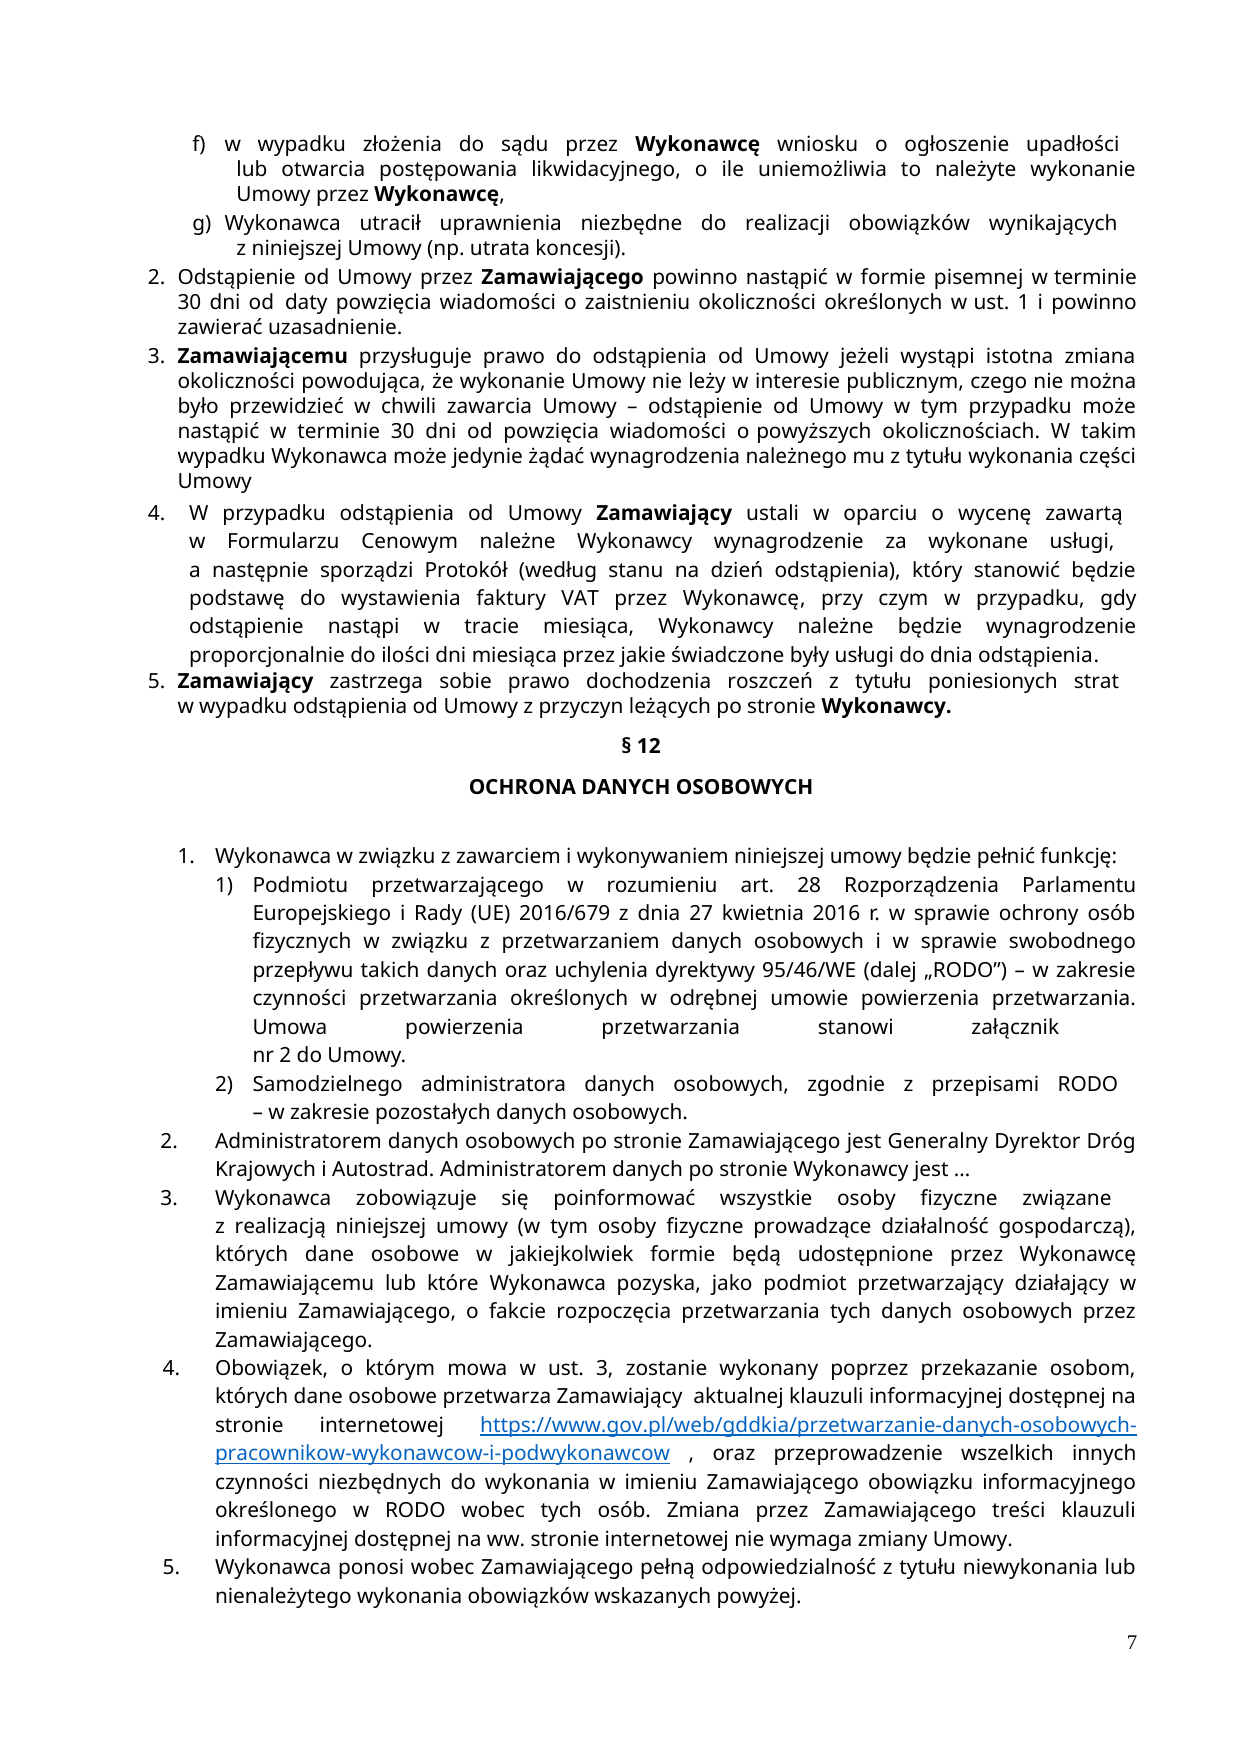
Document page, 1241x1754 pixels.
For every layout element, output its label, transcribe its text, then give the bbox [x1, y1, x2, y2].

list Wykonawca ponosi wobec Zamawiającego pełną odpowiedzialność z tytułu niewykonania lub nienależytego wykonania obowiązków wskazanych powyżej. [162, 1552, 1137, 1609]
list Wykonawca zobowiązuje się poinformować wszystkie osoby fizyczne związane z realizacją niniejszej umowy (w tym osoby fizyczne prowadzące działalność gospodarczą), których dane osobowe w jakiejkolwiek formie będą udostępnione przez Wykonawcę Zamawiającemu lub które Wykonawca pozyska, jako podmiot przetwarzający działający w imieniu Zamawiającego, o fakcie rozpoczęcia przetwarzania tych danych osobowych przez Zamawiającego. [160, 1183, 1137, 1353]
list Administratorem danych osobowych po stronie Zamawiającego jest Generalny Dyrektor Dróg Krajowych i Autostrad. Administratorem danych po stronie Wykonawcy jest … [160, 1126, 1137, 1183]
list Wykonawca w związku z zawarciem i wykonywaniem niniejszej umowy będzie pełnić funkcję: [177, 841, 1137, 870]
list W przypadku odstąpienia od Umowy Zamawiający ustali w oparciu o wycenę zawartą w Formularzu Cenowym należne Wykonawcy wynagrodzenie za wykonane usługi, a następnie sporządzi Protokół (według stanu na dzień odstąpienia), który stanowić będzie podstawę do wystawienia faktury VAT przez Wykonawcę, przy czym w przypadku, gdy odstąpienie nastąpi w tracie miesiąca, Wykonawcy należne będzie wynagrodzenie proporcjonalnie do ilości dni miesiąca przez jakie świadczone były usługi do dnia odstąpienia. [148, 498, 1137, 668]
list Zamawiającemu przysługuje prawo do odstąpienia od Umowy jeżeli wystąpi istotna zmiana okoliczności powodująca, że wykonanie Umowy nie leży w interesie publicznym, czego nie można było przewidzieć w chwili zawarcia Umowy – odstąpienie od Umowy w tym przypadku może nastąpić w terminie 30 dni od powzięcia wiadomości o powyższych okolicznościach. W takim wypadku Wykonawca może jedynie żądać wynagrodzenia należnego mu z tytułu wykonania części Umowy [148, 344, 1137, 494]
list Odstąpienie od Umowy przez Zamawiającego powinno nastąpić w formie pisemnej w terminie 30 dni od daty powzięcia wiadomości o zaistnieniu okoliczności określonych w ust. 1 i powinno zawierać uzasadnienie. [148, 264, 1137, 339]
list Podmiotu przetwarzającego w rozumieniu art. 28 Rozporządzenia Parlamentu Europejskiego i Rady (UE) 2016/679 z dnia 27 kwietnia 2016 r. w sprawie ochrony osób fizycznych w związku z przetwarzaniem danych osobowych i w sprawie swobodnego przepływu takich danych oraz uchylenia dyrektywy 95/46/WE (dalej „RODO”) – w zakresie czynności przetwarzania określonych w odrębnej umowie powierzenia przetwarzania. Umowa powierzenia przetwarzania stanowi załącznik nr 2 do Umowy. [215, 870, 1137, 1069]
text § 12 [148, 731, 1134, 759]
list w wypadku złożenia do sądu przez Wykonawcę wniosku o ogłoszenie upadłości lub otwarcia postępowania likwidacyjnego, o ile uniemożliwia to należyte wykonanie Umowy przez Wykonawcę, [192, 131, 1137, 206]
list Samodzielnego administratora danych osobowych, zgodnie z przepisami RODO – w zakresie pozostałych danych osobowych. [215, 1069, 1137, 1126]
list Zamawiający zastrzega sobie prawo dochodzenia roszczeń z tytułu poniesionych strat w wypadku odstąpienia od Umowy z przyczyn leżących po stronie Wykonawcy. [148, 668, 1137, 718]
text OCHRONA DANYCH OSOBOWYCH [148, 772, 1134, 800]
list Wykonawca utracił uprawnienia niezbędne do realizacji obowiązków wynikających z niniejszej Umowy (np. utrata koncesji). [192, 210, 1137, 260]
list Obowiązek, o którym mowa w ust. 3, zostanie wykonany poprzez przekazanie osobom, których dane osobowe przetwarza Zamawiający aktualnej klauzuli informacyjnej dostępnej na stronie internetowej https://www.gov.pl/web/gddkia/przetwarzanie-danych-osobowych-pracownikow-wykonawcow-i-podwykonawcow , oraz przeprowadzenie wszelkich innych czynności niezbędnych do wykonania w imieniu Zamawiającego obowiązku informacyjnego określonego w RODO wobec tych osób. Zmiana przez Zamawiającego treści klauzuli informacyjnej dostępnej na ww. stronie internetowej nie wymaga zmiany Umowy. [162, 1353, 1137, 1552]
